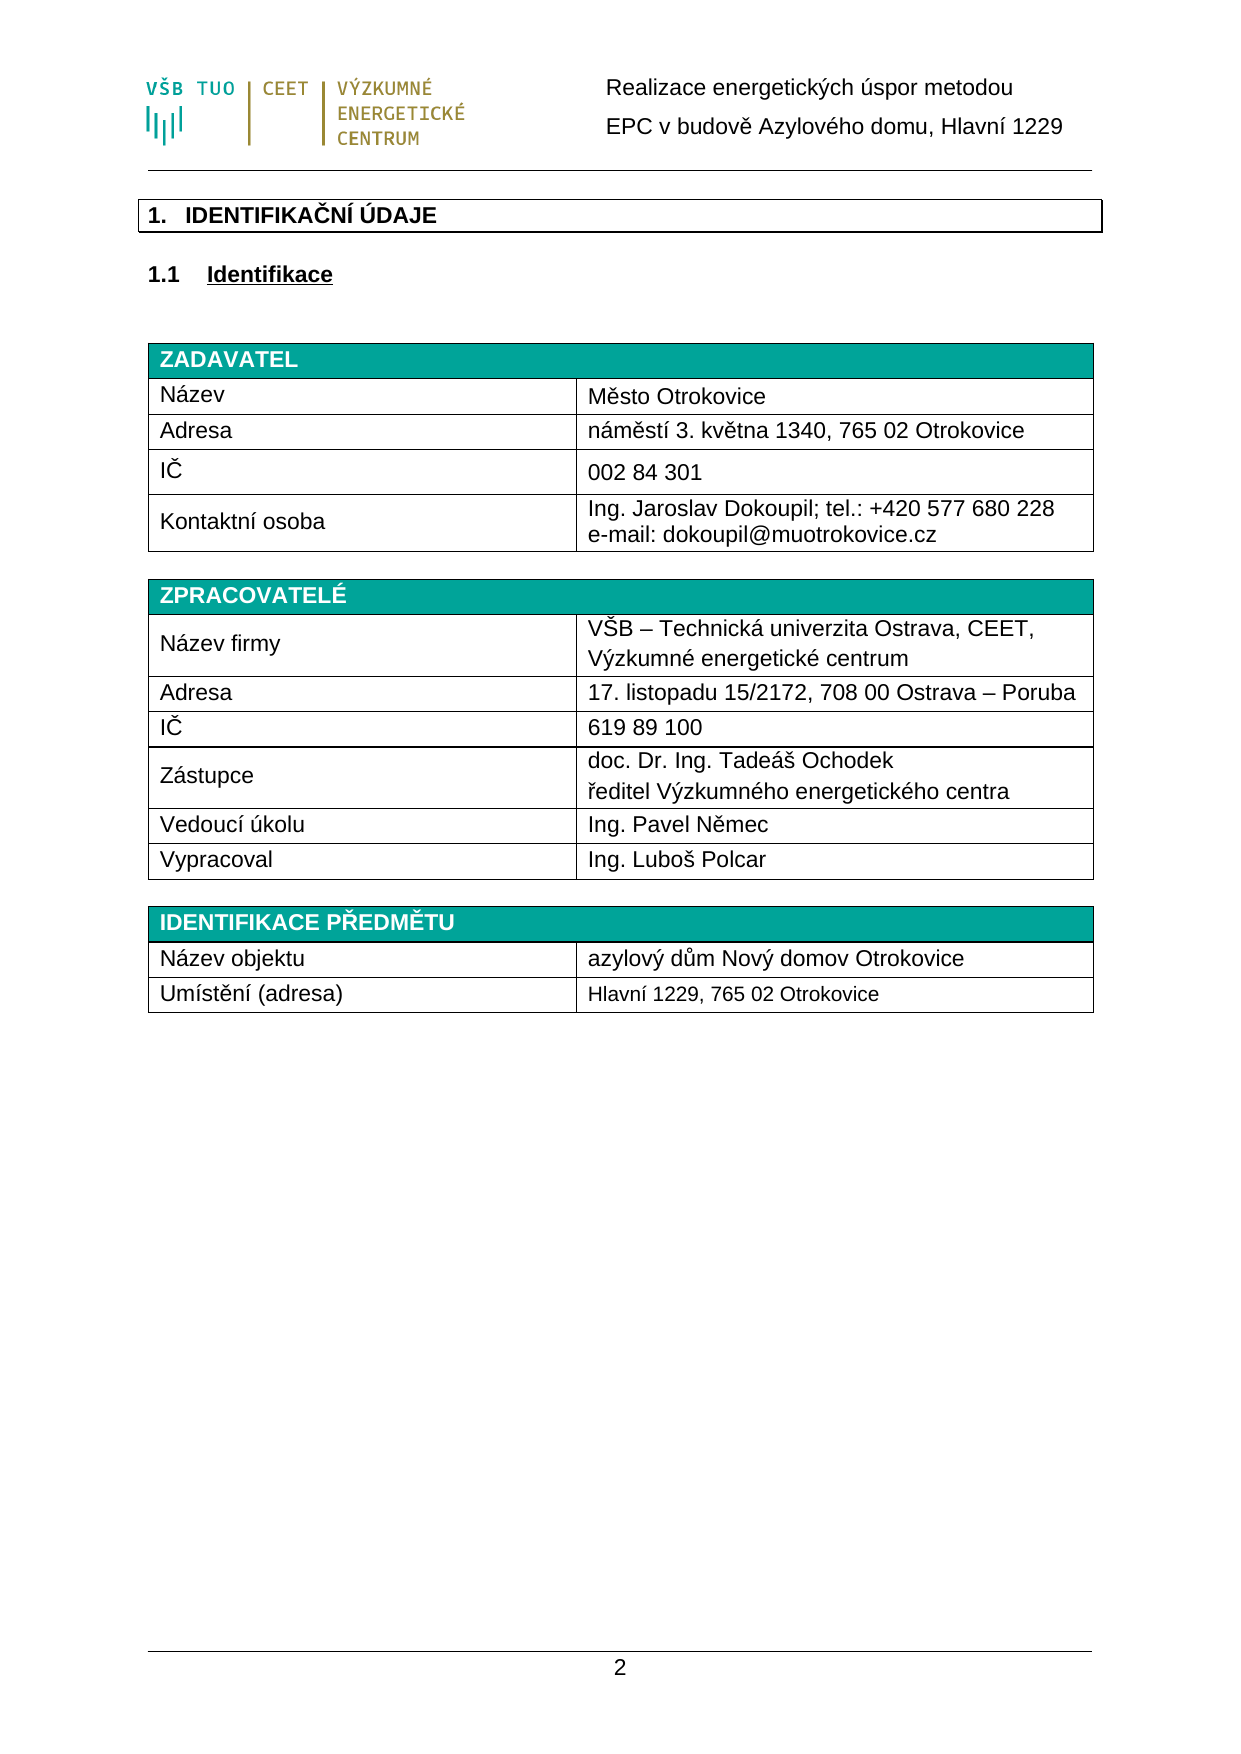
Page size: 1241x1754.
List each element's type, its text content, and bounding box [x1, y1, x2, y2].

table_header ZADAVATEL [149, 344, 1093, 378]
table_cell IČ [149, 712, 576, 746]
table_cell Ing. Luboš Polcar [577, 844, 1093, 879]
table_header ZPRACOVATELÉ [149, 580, 1093, 614]
table_cell 002 84 301 [577, 450, 1093, 494]
picture [128, 73, 489, 163]
table_cell Ing. Jaroslav Dokoupil; tel.: +420 577 680 228 e-mail: dokoupil@muotrokovice.cz [577, 495, 1093, 551]
table_cell 17. listopadu 15/2172, 708 00 Ostrava – Poruba [577, 677, 1093, 711]
table_cell Adresa [149, 415, 576, 449]
table_cell doc. Dr. Ing. Tadeáš Ochodek ředitel Výzkumného energetického centra [577, 748, 1093, 808]
table_cell Zástupce [149, 748, 576, 808]
table_cell azylový dům Nový domov Otrokovice [577, 943, 1093, 977]
table_cell VŠB – Technická univerzita Ostrava, CEET, Výzkumné energetické centrum [577, 615, 1093, 676]
table_cell Vedoucí úkolu [149, 809, 576, 843]
table_cell Ing. Pavel Němec [577, 809, 1093, 843]
text Identifikace [148, 261, 1092, 288]
table_cell Hlavní 1229, 765 02 Otrokovice [577, 978, 1093, 1012]
table_cell Název objektu [149, 943, 576, 977]
table_header IDENTIFIKACE PŘEDMĚTU [149, 907, 1093, 941]
table_cell Adresa [149, 677, 576, 711]
table_cell Umístění (adresa) [149, 978, 576, 1012]
table_cell Město Otrokovice [577, 379, 1093, 413]
table_cell Název firmy [149, 615, 576, 676]
text Identifikační údaje [139, 200, 1101, 231]
table_cell IČ [149, 450, 576, 494]
table_cell Název [149, 379, 576, 413]
table_cell náměstí 3. května 1340, 765 02 Otrokovice [577, 415, 1093, 449]
table_cell Kontaktní osoba [149, 495, 576, 551]
table_cell 619 89 100 [577, 712, 1093, 746]
table_cell Vypracoval [149, 844, 576, 879]
